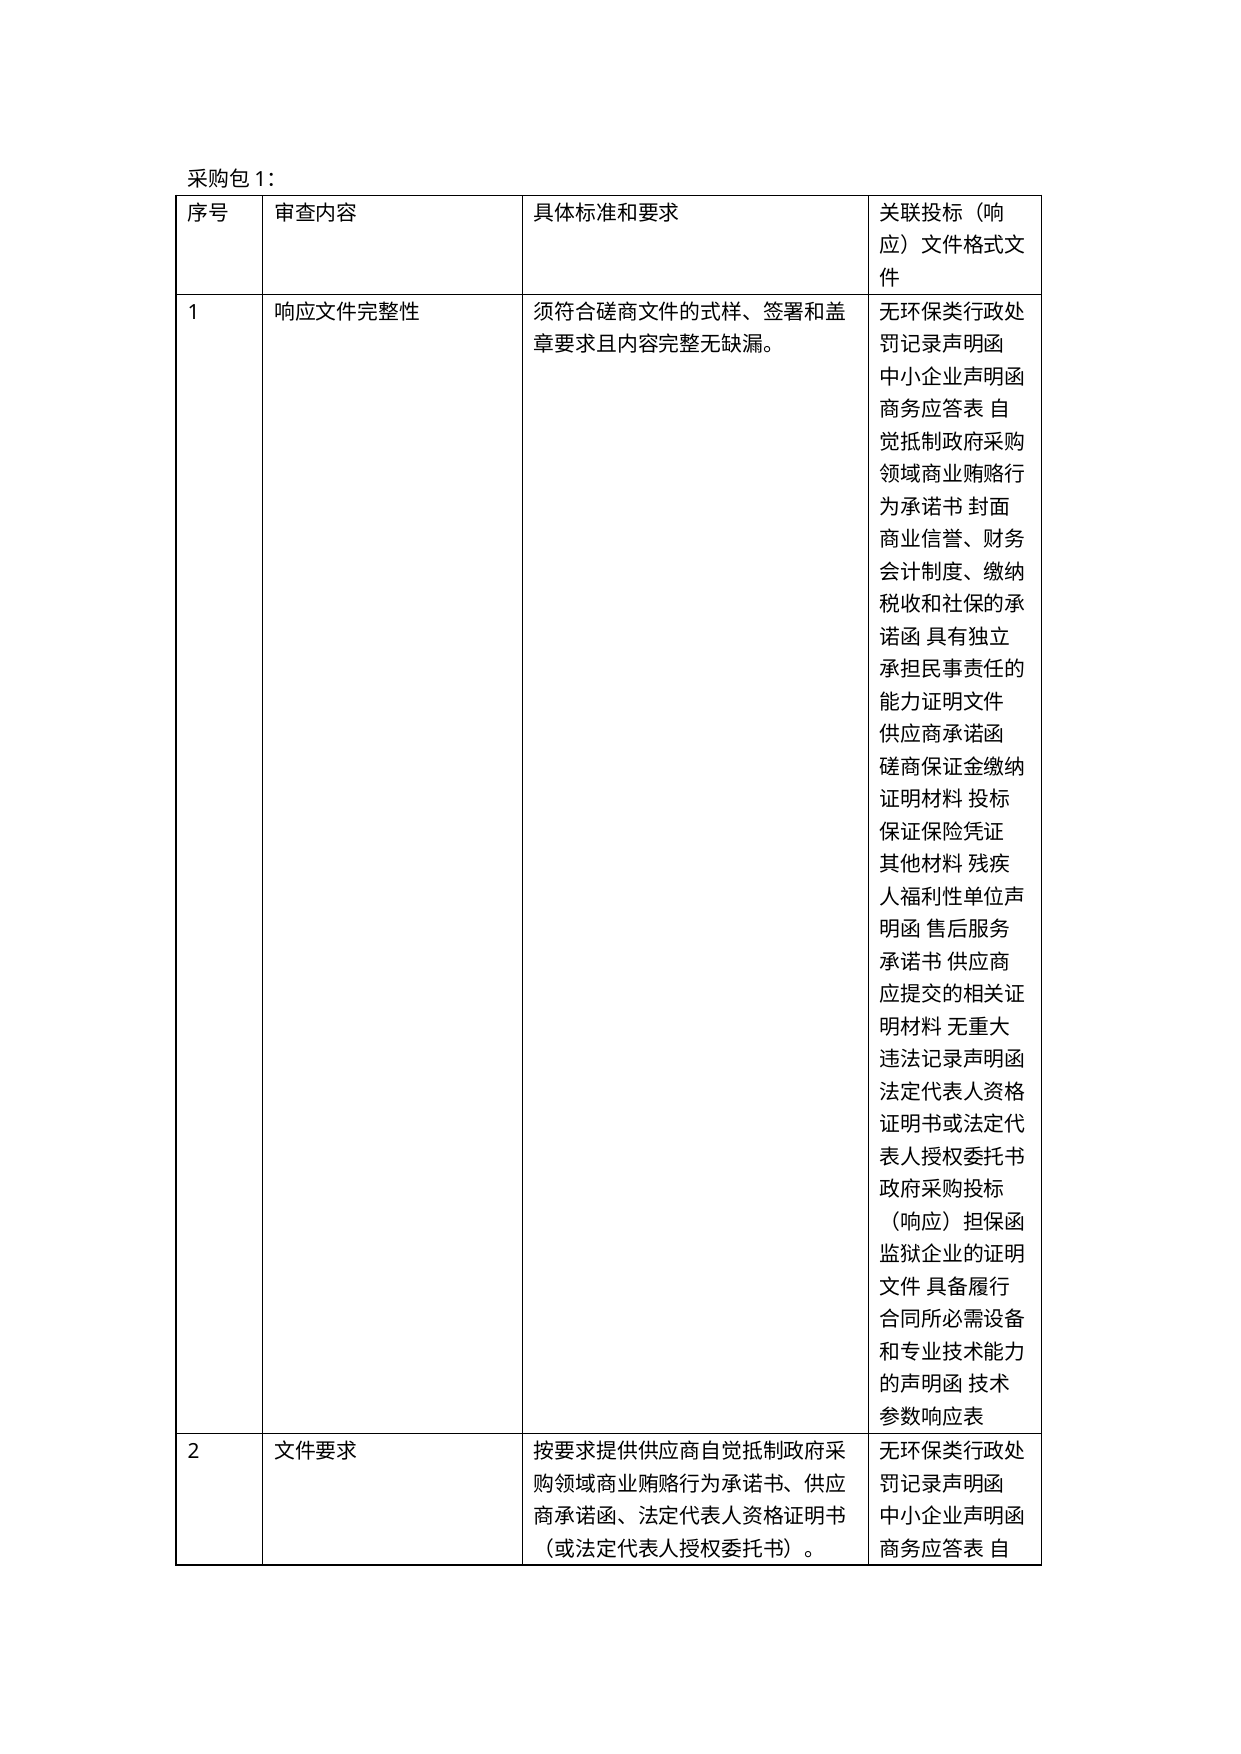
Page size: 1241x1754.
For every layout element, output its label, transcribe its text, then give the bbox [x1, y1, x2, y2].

table_header 具体标准和要求 [523, 196, 868, 293]
table_header 审查内容 [263, 196, 522, 293]
table_cell 须符合磋商文件的式样、签署和盖章要求且内容完整无缺漏。 [523, 295, 868, 1433]
text 采购包1： [187, 162, 1053, 194]
table_header 关联投标（响应）文件格式文件 [869, 196, 1041, 293]
table_header 序号 [177, 196, 262, 293]
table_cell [869, 295, 1041, 1433]
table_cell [523, 1434, 868, 1564]
table_cell 2 [177, 1434, 262, 1564]
table_cell 响应文件完整性 [263, 295, 522, 1433]
table_cell 文件要求 [263, 1434, 522, 1564]
table_cell 1 [177, 295, 262, 1433]
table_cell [869, 1434, 1041, 1564]
